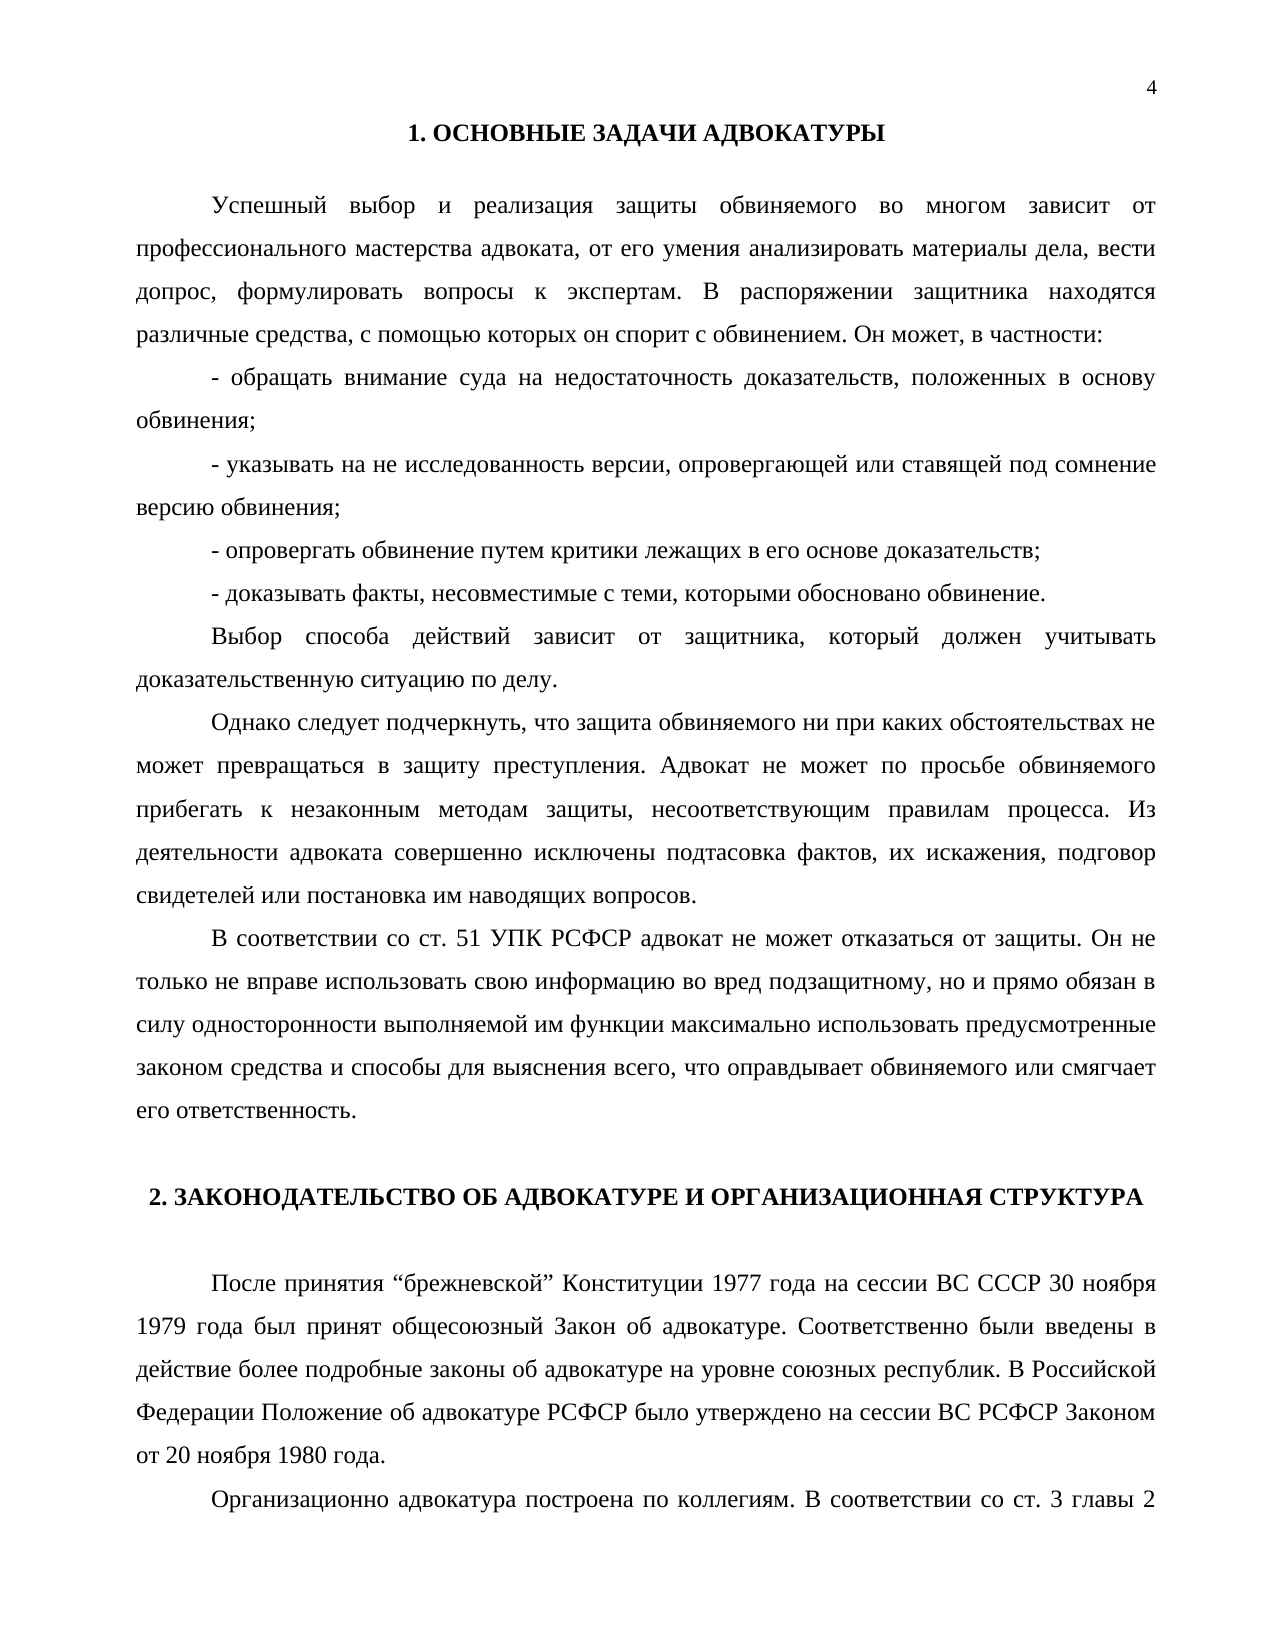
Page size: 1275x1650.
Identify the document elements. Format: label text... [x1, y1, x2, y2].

text Выбор способа действий зависит от защитника, который должен учитывать доказательственную ситуацию по делу. [136, 621, 1157, 693]
text - опровергать обвинение путем критики лежащих в его основе доказательств; [136, 535, 1157, 564]
text - доказывать факты, несовместимые с теми, которыми обосновано обвинение. [136, 578, 1157, 607]
text После принятия “брежневской” Конституции 1977 года на сессии ВС СССР 30 ноября 1979 года был принят общесоюзный Закон об адвокатуре. Соответственно были введены в действие более подробные законы об адвокатуре на уровне союзных республик. В Российской Федерации Положение об адвокатуре РСФСР было утверждено на сессии ВС РСФСР Законом от 20 ноября 1980 года. [136, 1268, 1157, 1469]
text - указывать на не исследованность версии, опровергающей или ставящей под сомнение версию обвинения; [136, 449, 1157, 521]
subtitle 1. ОСНОВНЫЕ ЗАДАЧИ АДВОКАТУРЫ [136, 118, 1157, 147]
text Однако следует подчеркнуть, что защита обвиняемого ни при каких обстоятельствах не может превращаться в защиту преступления. Адвокат не может по просьбе обвиняемого прибегать к незаконным методам защиты, несоответствующим правилам процесса. Из деятельности адвоката совершенно исключены подтасовка фактов, их искажения, подговор свидетелей или постановка им наводящих вопросов. [136, 707, 1157, 909]
subtitle 2. ЗАКОНОДАТЕЛЬСТВО ОБ АДВОКАТУРЕ И ОРГАНИЗАЦИОННАЯ СТРУКТУРА [136, 1182, 1157, 1211]
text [136, 1484, 1157, 1512]
text - обращать внимание суда на недостаточность доказательств, положенных в основу обвинения; [136, 362, 1157, 434]
text Успешный выбор и реализация защиты обвиняемого во многом зависит от профессионального мастерства адвоката, от его умения анализировать материалы дела, вести допрос, формулировать вопросы к экспертам. В распоряжении защитника находятся различные средства, с помощью которых он спорит с обвинением. Он может, в частности: [136, 190, 1157, 348]
text В соответствии со ст. 51 УПК РСФСР адвокат не может отказаться от защиты. Он не только не вправе использовать свою информацию во вред подзащитному, но и прямо обязан в силу односторонности выполняемой им функции максимально использовать предусмотренные законом средства и способы для выяснения всего, что оправдывает обвиняемого или смягчает его ответственность. [136, 923, 1157, 1124]
